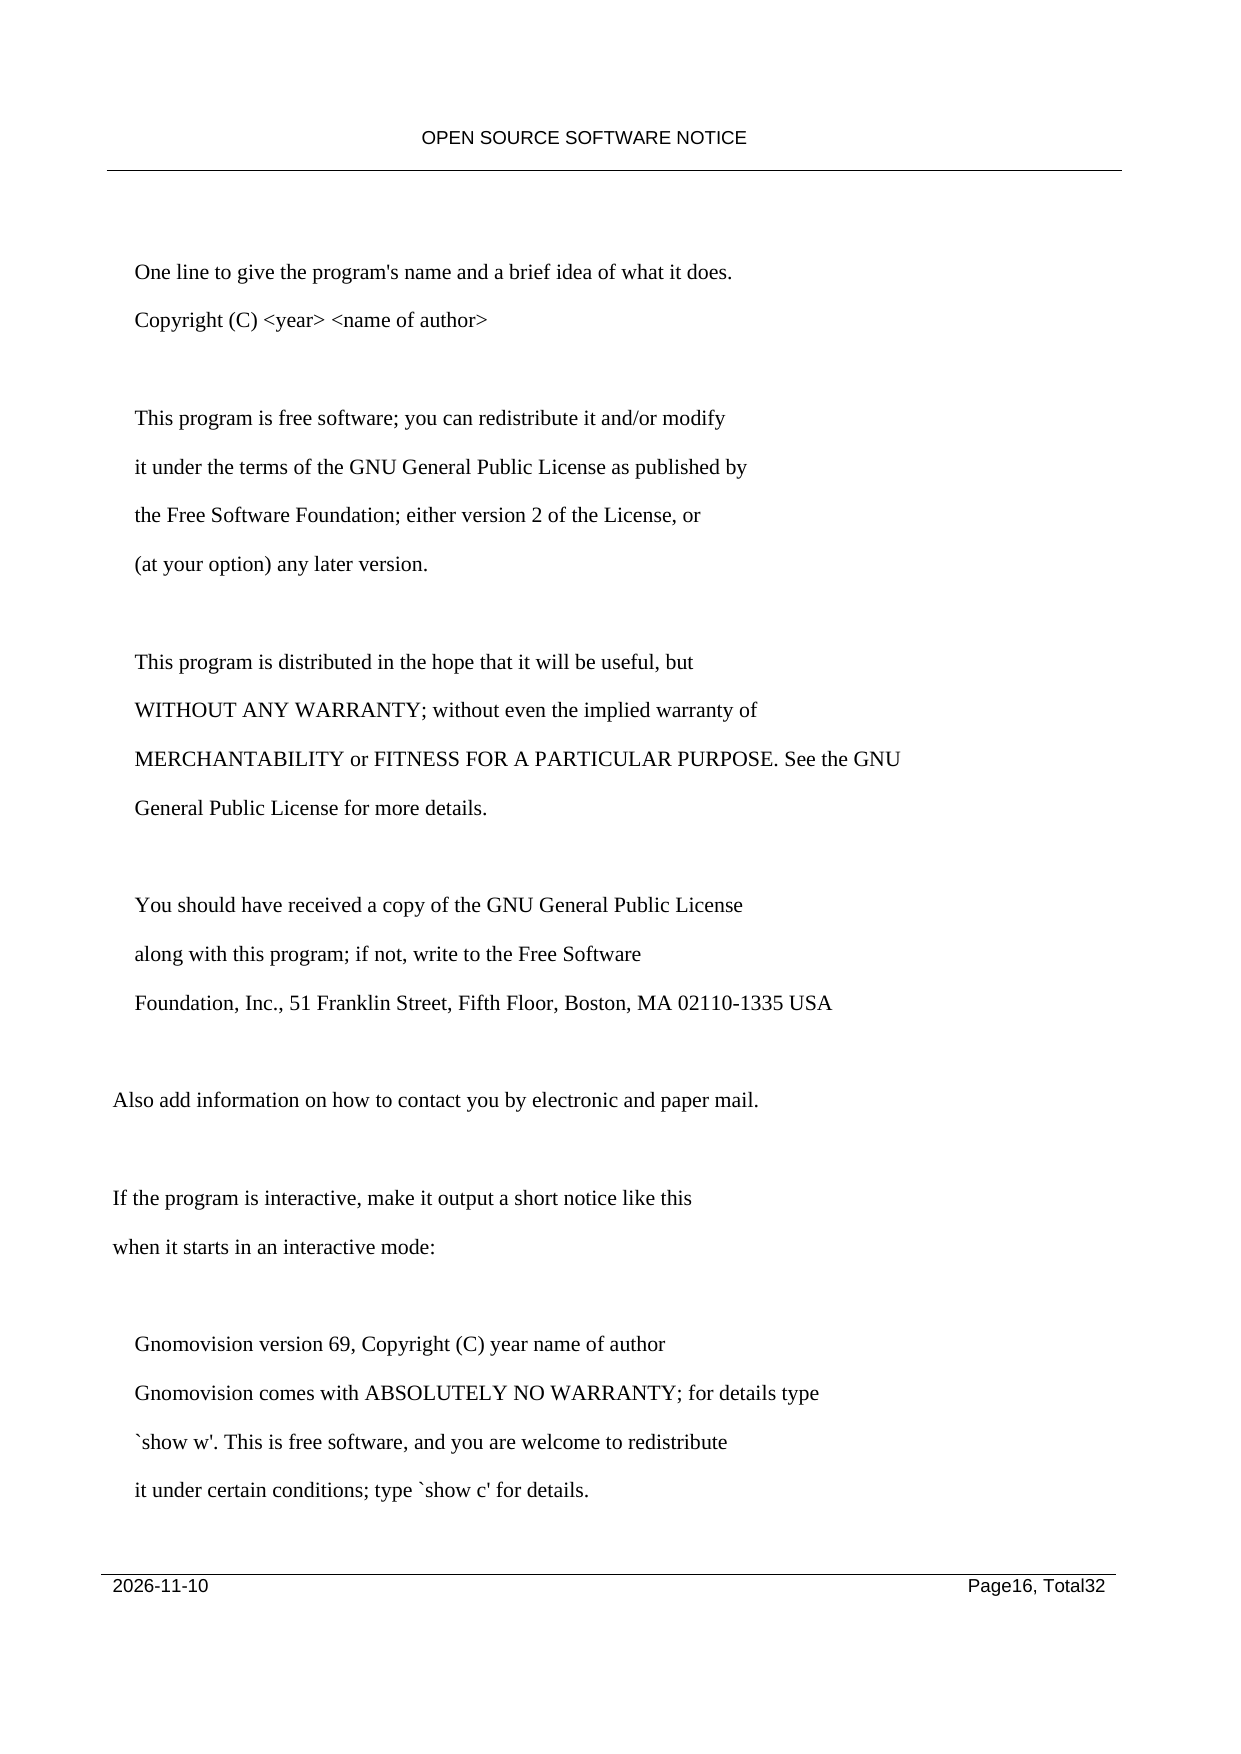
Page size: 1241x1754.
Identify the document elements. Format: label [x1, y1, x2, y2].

text [112, 206, 1128, 1506]
